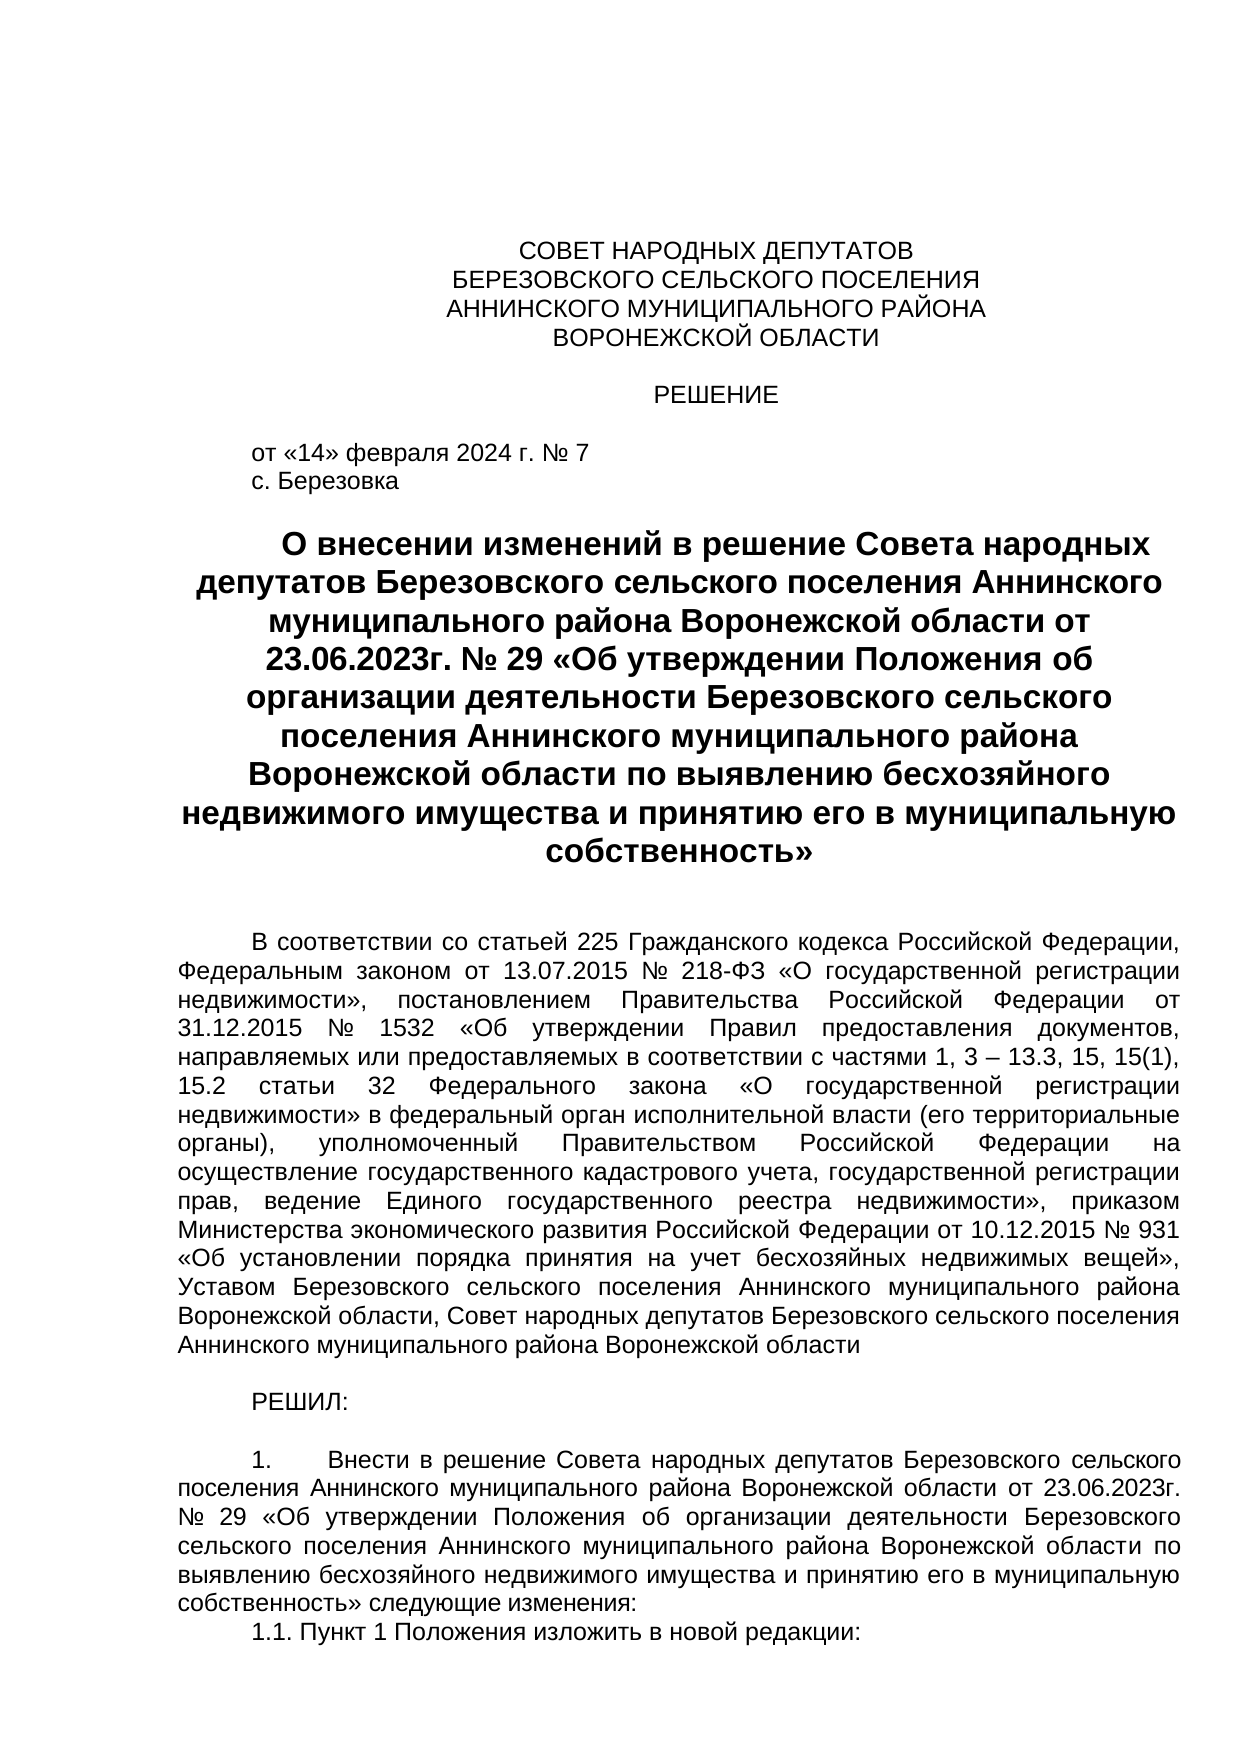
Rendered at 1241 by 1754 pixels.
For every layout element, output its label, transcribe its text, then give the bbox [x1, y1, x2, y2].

text с. Березовка [177, 466, 1181, 495]
text ВОРОНЕЖСКОЙ ОБЛАСТИ [177, 322, 1181, 351]
text 1.1. Пункт 1 Положения изложить в новой редакции: [177, 1617, 1181, 1646]
list Внести в решение Совета народных депутатов Березовского сельского поселения Аннинского муниципального района Воронежской области от 23.06.2023г. № 29 «Об утверждении Положения об организации деятельности Березовского сельского поселения Аннинского муниципального района Воронежской области по выявлению бесхозяйного недвижимого имущества и принятию его в муниципальную собственность» следующие изменения: [177, 1445, 1181, 1617]
text РЕШИЛ: [177, 1387, 1181, 1416]
text АННИНСКОГО МУНИЦИПАЛЬНОГО РАЙОНА [177, 294, 1181, 322]
text О внесении изменений в решение Совета народных депутатов Березовского сельского поселения Аннинского муниципального района Воронежской области от 23.06.2023г. № 29 «Об утверждении Положения об организации деятельности Березовского сельского поселения Аннинского муниципального района Воронежской области по выявлению бесхозяйного недвижимого имущества и принятию его в муниципальную собственность» [177, 524, 1181, 870]
text В соответствии со статьей 225 Гражданского кодекса Российской Федерации, Федеральным законом от 13.07.2015 № 218-ФЗ «О государственной регистрации недвижимости», постановлением Правительства Российской Федерации от 31.12.2015 № 1532 «Об утверждении Правил предоставления документов, направляемых или предоставляемых в соответствии с частями 1, 3 – 13.3, 15, 15(1), 15.2 статьи 32 Федерального закона «О государственной регистрации недвижимости» в федеральный орган исполнительной власти (его территориальные органы), уполномоченный Правительством Российской Федерации на осуществление государственного кадастрового учета, государственной регистрации прав, ведение Единого государственного реестра недвижимости», приказом Министерства экономического развития Российской Федерации от 10.12.2015 № 931 «Об установлении порядка принятия на учет бесхозяйных недвижимых вещей», Уставом Березовского сельского поселения Аннинского муниципального района Воронежской области, Совет народных депутатов Березовского сельского поселения Аннинского муниципального района Воронежской области [177, 927, 1181, 1358]
text СОВЕТ НАРОДНЫХ ДЕПУТАТОВ [177, 236, 1181, 265]
text от «14» февраля 2024 г. № 7 [177, 437, 1181, 466]
subtitle РЕШЕНИЕ [177, 380, 1181, 409]
subtitle БЕРЕЗОВСКОГО СЕЛЬСКОГО ПОСЕЛЕНИЯ [177, 265, 1181, 294]
